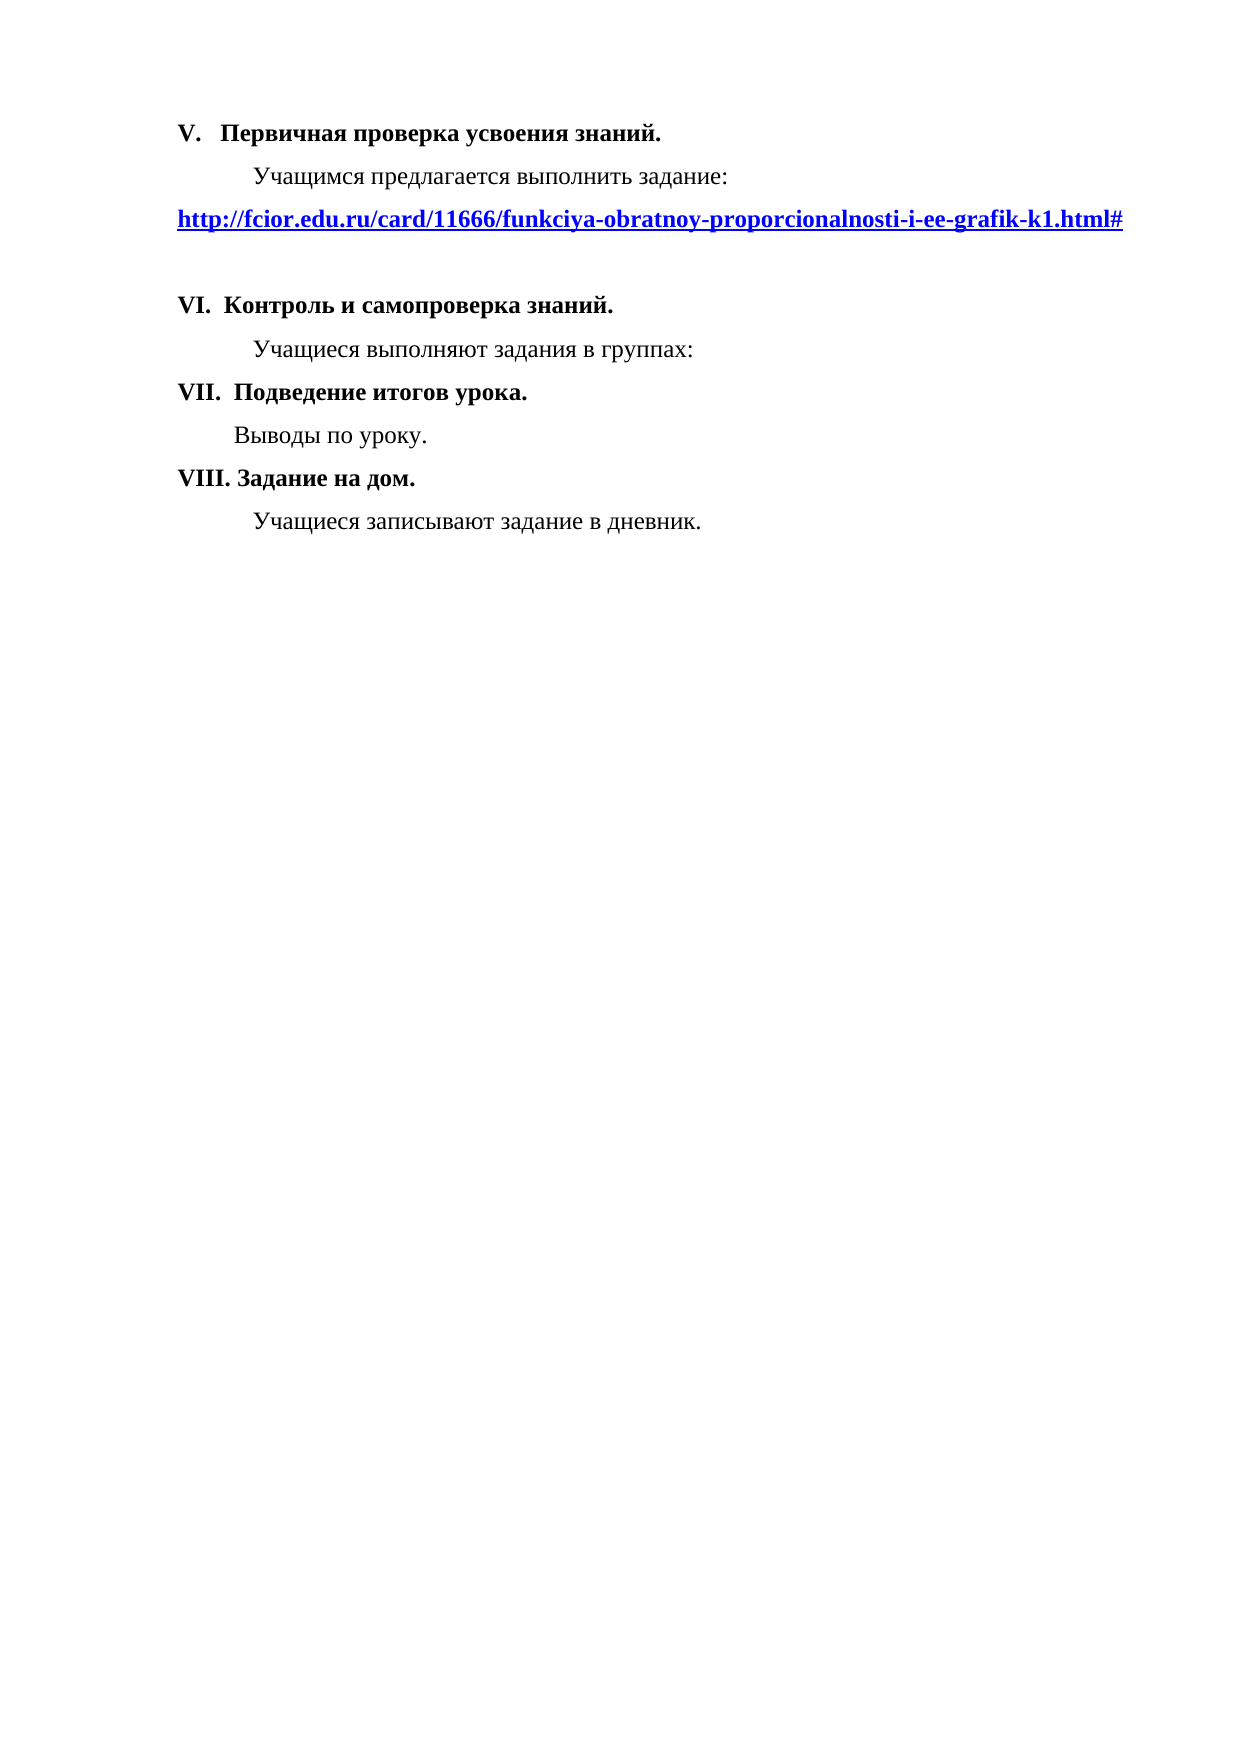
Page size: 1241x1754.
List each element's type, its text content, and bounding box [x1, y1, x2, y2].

text VII. Подведение итогов урока. [177, 377, 1152, 406]
text V. Первичная проверка усвоения знаний. [177, 118, 1152, 147]
text Выводы по уроку. [177, 420, 1152, 449]
text VI. Контроль и самопроверка знаний. [177, 291, 1152, 319]
text http://fcior.edu.ru/card/11666/funkciya-obratnoy-proporcionalnosti-i-ee-grafik-k1.html# [177, 204, 1152, 233]
text Учащиеся выполняют задания в группах: [177, 334, 1152, 362]
text VIII. Задание на дом. [177, 463, 1152, 492]
text Учащимся предлагается выполнить задание: [177, 161, 1152, 190]
text Учащиеся записывают задание в дневник. [177, 506, 1152, 535]
